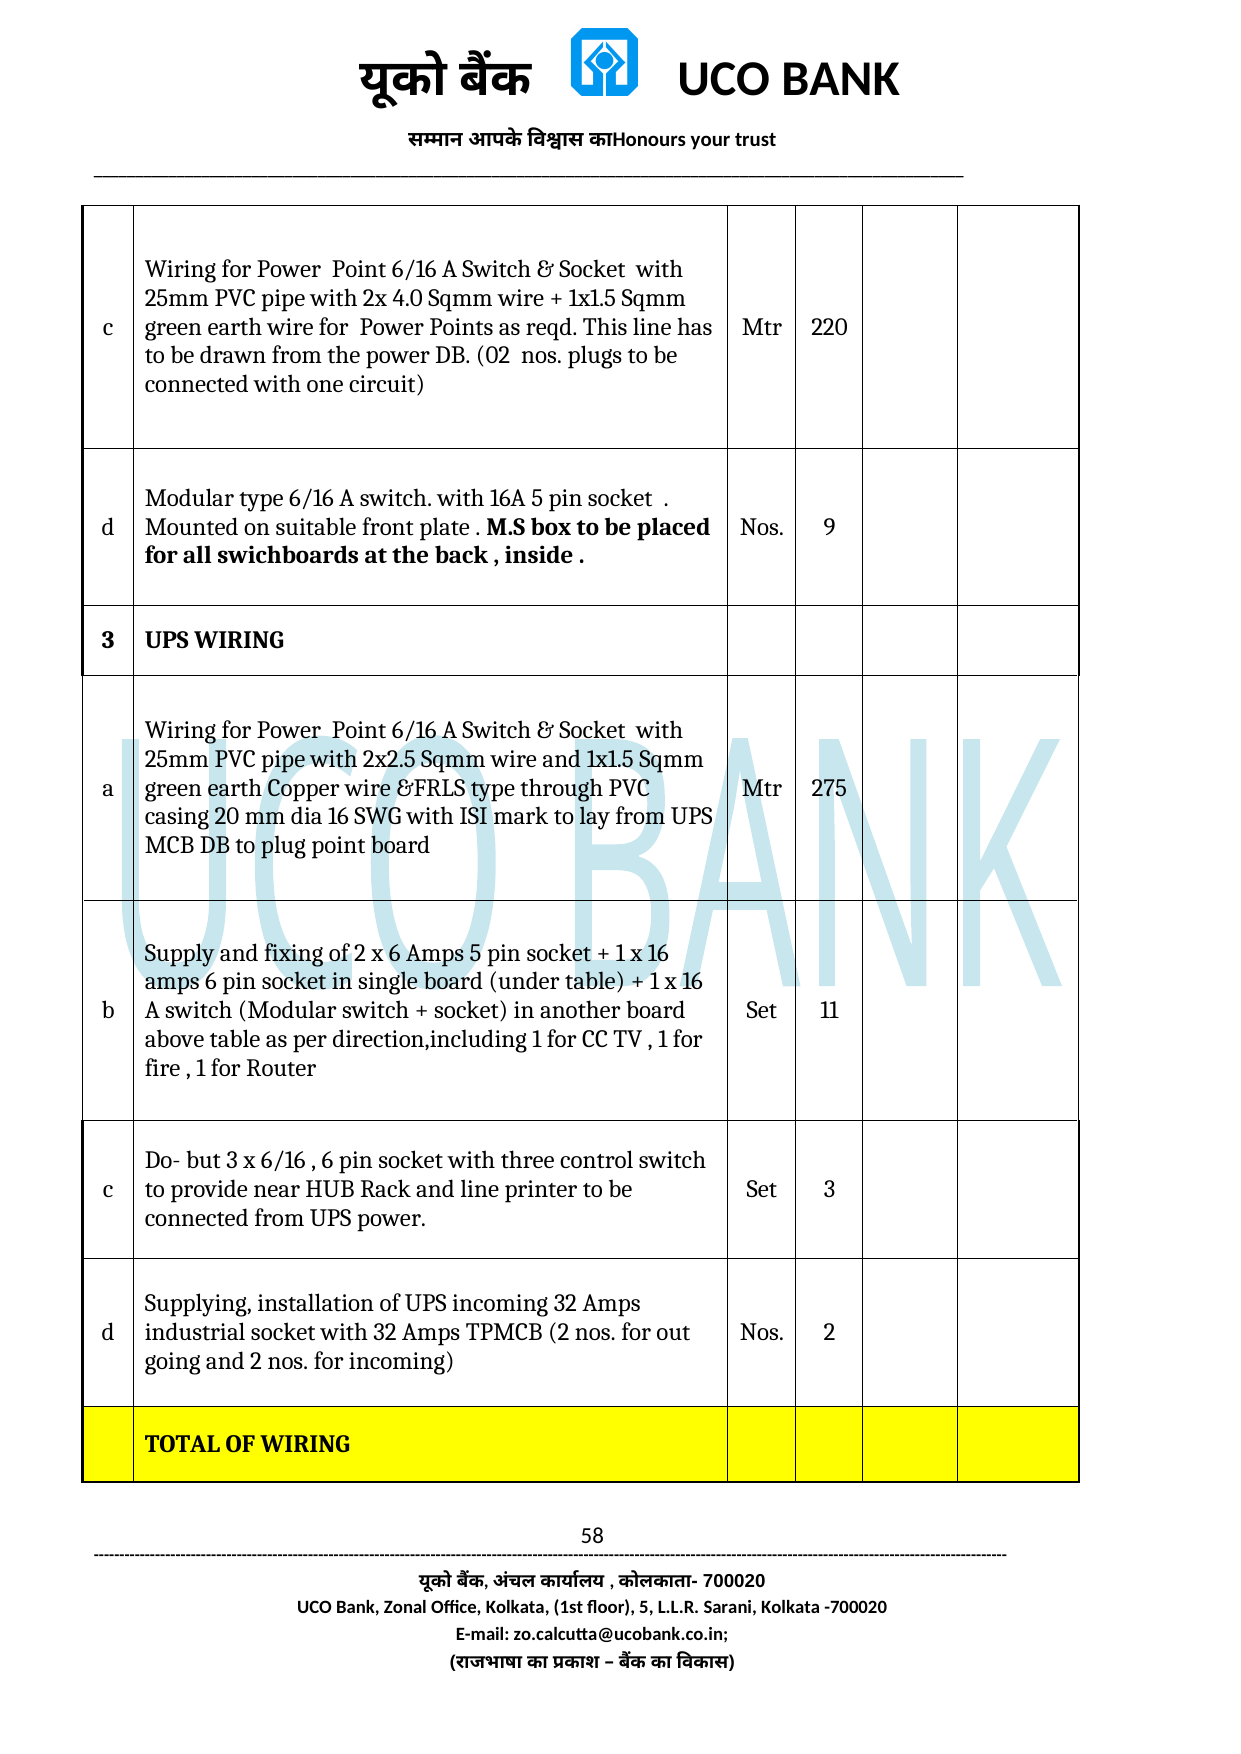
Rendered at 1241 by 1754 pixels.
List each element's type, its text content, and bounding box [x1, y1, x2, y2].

table_cell [863, 1407, 957, 1481]
table_cell [863, 1259, 957, 1406]
table_cell 2 [796, 1259, 862, 1406]
table_cell [863, 1121, 957, 1258]
table_cell 11 [796, 901, 862, 1120]
table_cell Supply and fixing of 2 x 6 Amps 5 pin socket + 1 x 16 amps 6 pin socket in single board (under table) + 1 x 16 A switch (Modular switch + socket) in another board above table as per direction,including 1 for CC TV , 1 for fire , 1 for Router [134, 901, 727, 1120]
table_cell d [84, 1259, 133, 1406]
table_cell [958, 449, 1078, 604]
table_cell Mtr [728, 676, 795, 900]
table_cell 9 [796, 449, 862, 604]
table_cell Nos. [728, 1259, 795, 1406]
table_cell [796, 606, 862, 675]
table_cell [958, 1407, 1078, 1481]
table_cell Wiring for Power Point 6/16 A Switch & Socket with 25mm PVC pipe with 2x2.5 Sqmm wire and 1x1.5 Sqmm green earth Copper wire &FRLS type through PVC casing 20 mm dia 16 SWG with ISI mark to lay from UPS MCB DB to plug point board [134, 676, 727, 900]
table_cell 3 [84, 606, 133, 675]
table_cell [958, 606, 1078, 675]
table_cell [958, 675, 1078, 900]
table_cell c [84, 1121, 133, 1258]
table_cell [84, 1407, 133, 1481]
table_cell Set [728, 901, 795, 1120]
table_cell 275 [796, 676, 862, 900]
table_cell Nos. [728, 449, 795, 604]
table_cell Supplying, installation of UPS incoming 32 Amps industrial socket with 32 Amps TPMCB (2 nos. for out going and 2 nos. for incoming) [134, 1259, 727, 1406]
table_cell a [83, 676, 133, 900]
table_cell [728, 1407, 795, 1481]
table_cell [863, 449, 957, 604]
table_cell [863, 606, 957, 675]
table_cell [863, 676, 957, 900]
table_cell Mtr [728, 206, 795, 448]
table_cell [958, 1120, 1078, 1258]
table_cell TOTAL OF WIRING [134, 1407, 727, 1481]
table_cell d [84, 449, 133, 604]
table_cell [796, 1407, 862, 1481]
table_cell 220 [796, 206, 862, 448]
table_cell c [84, 206, 133, 448]
table_cell b [83, 900, 133, 1120]
table_cell 3 [796, 1121, 862, 1258]
table_cell [958, 900, 1078, 1120]
table_cell UPS WIRING [134, 606, 727, 675]
table_cell Do- but 3 x 6/16 , 6 pin socket with three control switch to provide near HUB Rack and line printer to be connected from UPS power. [134, 1121, 727, 1258]
table_cell [728, 606, 795, 675]
table_cell [863, 901, 957, 1120]
picture [570, 28, 638, 96]
table_cell [863, 206, 957, 448]
table_cell [958, 206, 1078, 448]
table_cell Modular type 6/16 A switch. with 16A 5 pin socket . Mounted on suitable front plate . M.S box to be placed for all swichboards at the back , inside . [134, 449, 727, 604]
table_cell [958, 1259, 1078, 1406]
table_cell Set [728, 1121, 795, 1258]
table_cell Wiring for Power Point 6/16 A Switch & Socket with 25mm PVC pipe with 2x 4.0 Sqmm wire + 1x1.5 Sqmm green earth wire for Power Points as reqd. This line has to be drawn from the power DB. (02 nos. plugs to be connected with one circuit) [134, 206, 727, 448]
